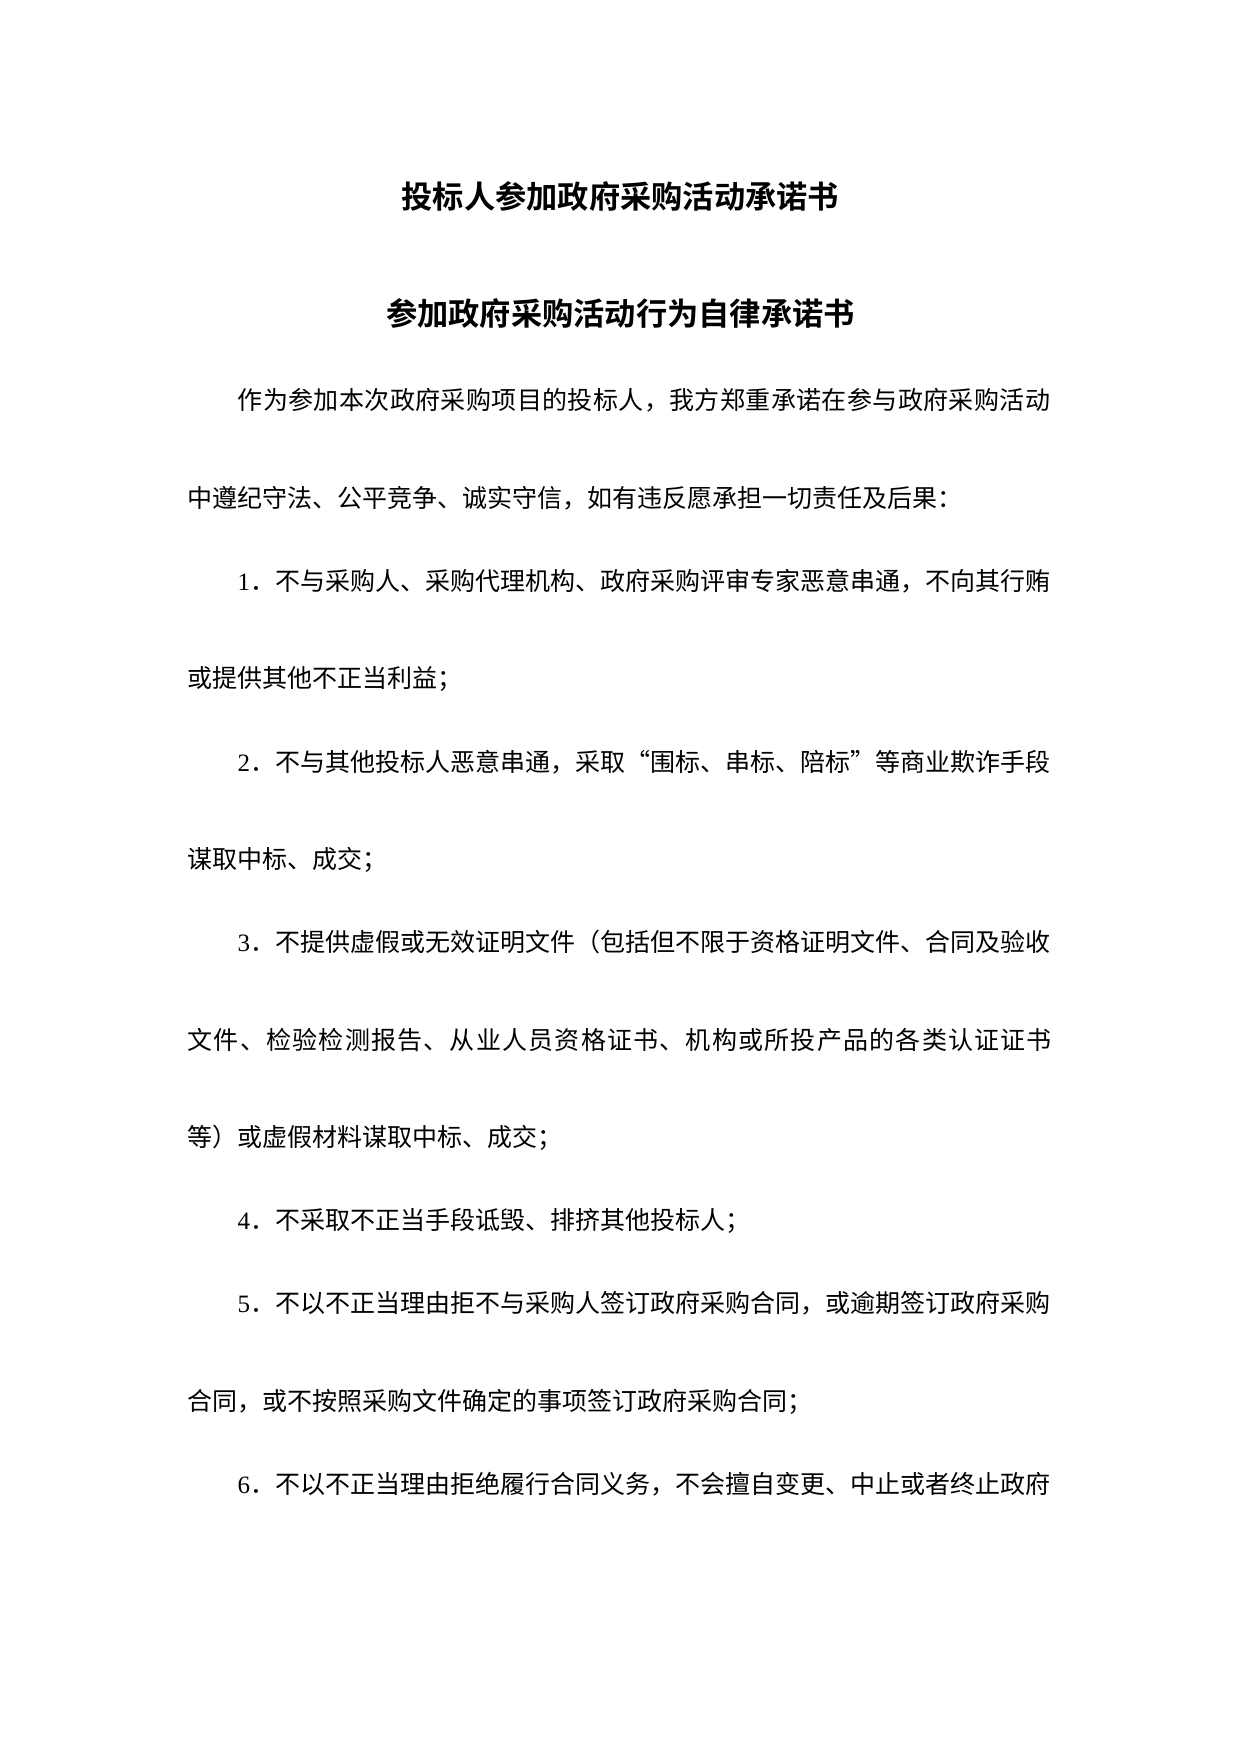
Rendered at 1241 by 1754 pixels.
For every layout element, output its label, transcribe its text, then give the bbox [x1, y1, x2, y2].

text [187, 1450, 1053, 1515]
text 投标人参加政府采购活动承诺书 [187, 162, 1053, 227]
text 作为参加本次政府采购项目的投标人，我方郑重承诺在参与政府采购活动中遵纪守法、公平竞争、诚实守信，如有违反愿承担一切责任及后果： [187, 366, 1053, 529]
text 2．不与其他投标人恶意串通，采取“围标、串标、陪标”等商业欺诈手段谋取中标、成交； [187, 728, 1053, 890]
text 4．不采取不正当手段诋毁、排挤其他投标人； [187, 1186, 1053, 1251]
text 3．不提供虚假或无效证明文件（包括但不限于资格证明文件、合同及验收文件、检验检测报告、从业人员资格证书、机构或所投产品的各类认证证书等）或虚假材料谋取中标、成交； [187, 908, 1053, 1168]
subtitle 参加政府采购活动行为自律承诺书 [187, 279, 1053, 344]
text 5．不以不正当理由拒不与采购人签订政府采购合同，或逾期签订政府采购合同，或不按照采购文件确定的事项签订政府采购合同； [187, 1269, 1053, 1432]
text 1．不与采购人、采购代理机构、政府采购评审专家恶意串通，不向其行贿或提供其他不正当利益； [187, 547, 1053, 709]
